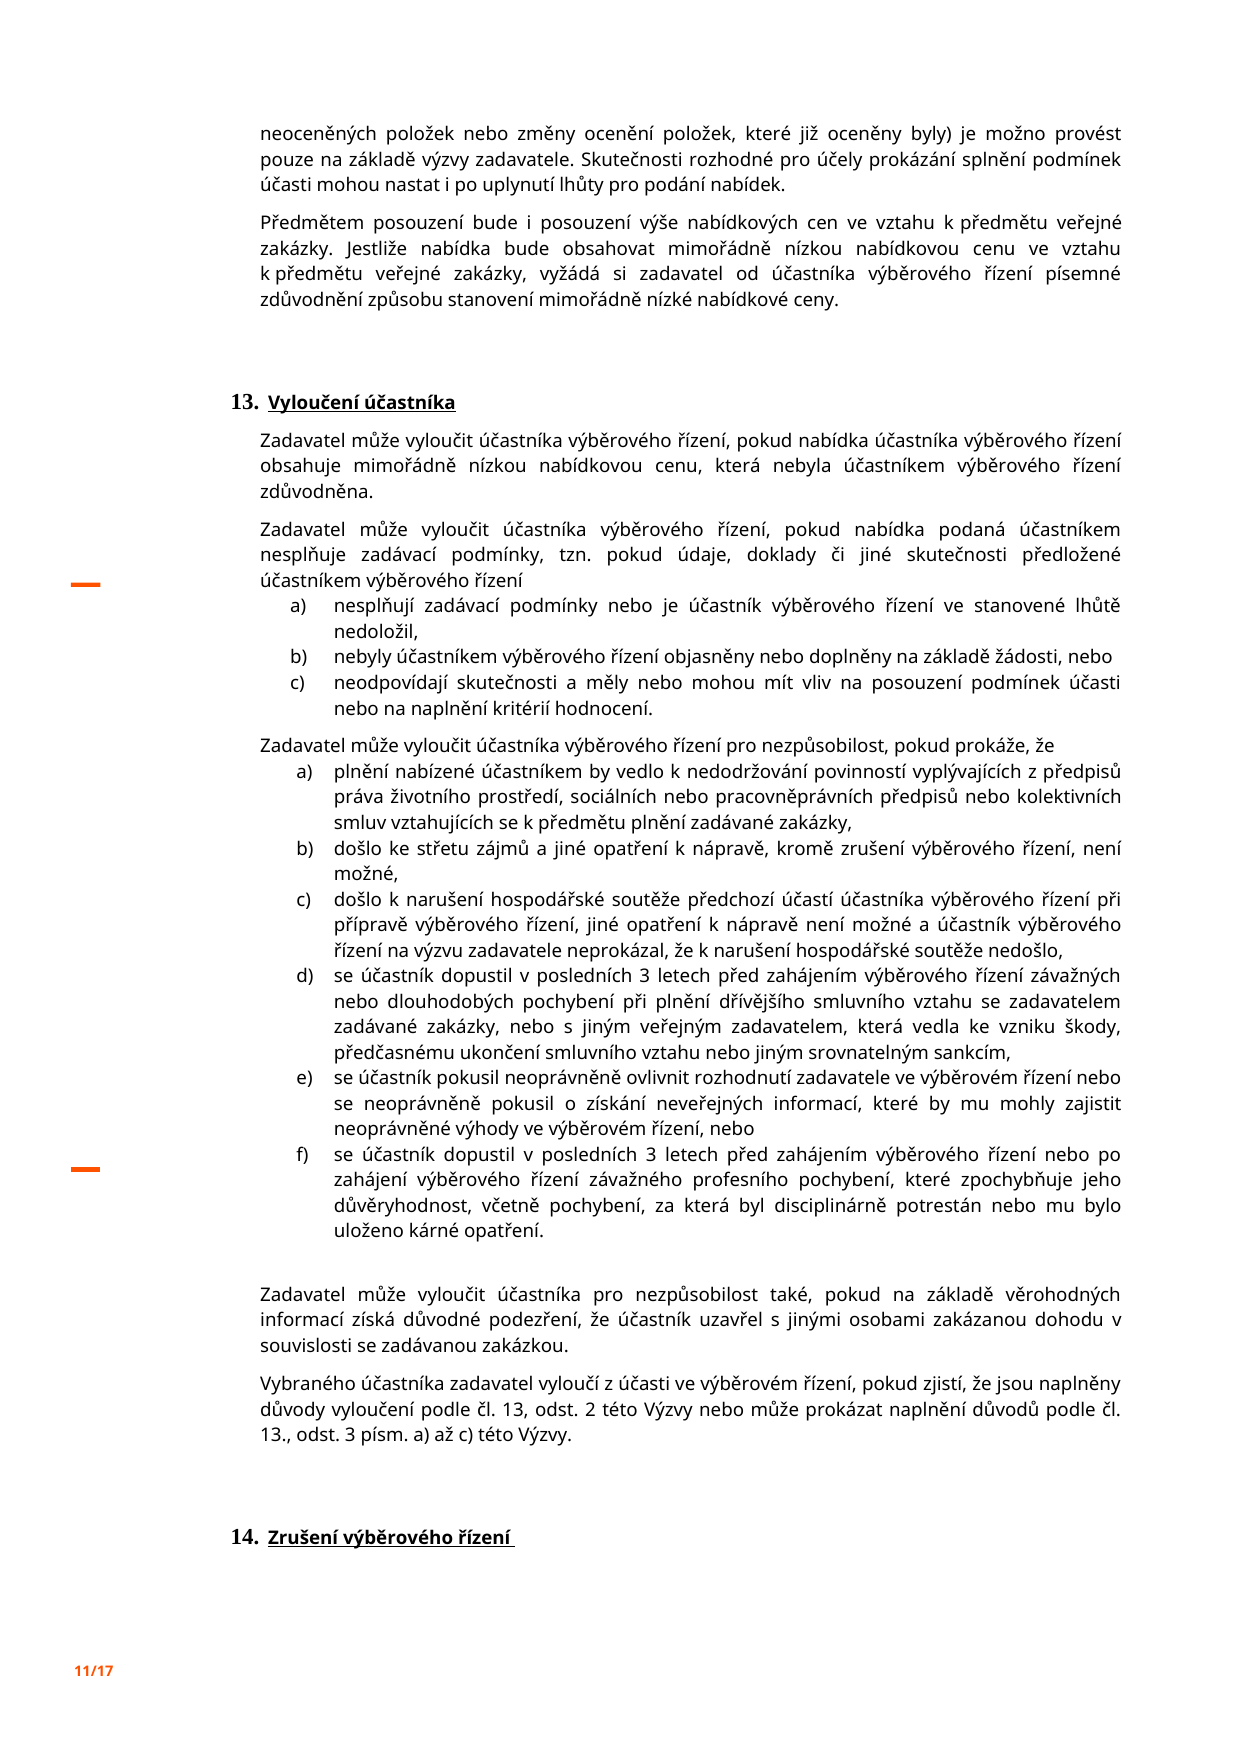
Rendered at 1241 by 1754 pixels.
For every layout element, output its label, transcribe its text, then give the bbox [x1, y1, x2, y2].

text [260, 121, 1122, 197]
list došlo ke střetu zájmů a jiné opatření k nápravě, kromě zrušení výběrového řízení, není možné, [296, 835, 1122, 886]
text Zadavatel může vyloučit účastníka výběrového řízení, pokud nabídka podaná účastníkem nesplňuje zadávací podmínky, tzn. pokud údaje, doklady či jiné skutečnosti předložené účastníkem výběrového řízení [260, 516, 1122, 593]
list plnění nabízené účastníkem by vedlo k nedodržování povinností vyplývajících z předpisů práva životního prostředí, sociálních nebo pracovněprávních předpisů nebo kolektivních smluv vztahujících se k předmětu plnění zadávané zakázky, [296, 758, 1122, 835]
text Předmětem posouzení bude i posouzení výše nabídkových cen ve vztahu k předmětu veřejné zakázky. Jestliže nabídka bude obsahovat mimořádně nízkou nabídkovou cenu ve vztahu k předmětu veřejné zakázky, vyžádá si zadavatel od účastníka výběrového řízení písemné zdůvodnění způsobu stanovení mimořádně nízké nabídkové ceny. [260, 210, 1122, 312]
list se účastník dopustil v posledních 3 letech před zahájením výběrového řízení závažných nebo dlouhodobých pochybení při plnění dřívějšího smluvního vztahu se zadavatelem zadávané zakázky, nebo s jiným veřejným zadavatelem, která vedla ke vzniku škody, předčasnému ukončení smluvního vztahu nebo jiným srovnatelným sankcím, [296, 962, 1122, 1064]
list nebyly účastníkem výběrového řízení objasněny nebo doplněny na základě žádosti, nebo [290, 644, 1122, 669]
list Vyloučení účastníka [230, 388, 1122, 414]
text Vybraného účastníka zadavatel vyloučí z účasti ve výběrovém řízení, pokud zjistí, že jsou naplněny důvody vyloučení podle čl. 13, odst. 2 této Výzvy nebo může prokázat naplnění důvodů podle čl. 13., odst. 3 písm. a) až c) této Výzvy. [260, 1370, 1122, 1447]
list se účastník pokusil neoprávněně ovlivnit rozhodnutí zadavatele ve výběrovém řízení nebo se neoprávněně pokusil o získání neveřejných informací, které by mu mohly zajistit neoprávněné výhody ve výběrovém řízení, nebo [296, 1064, 1122, 1141]
list se účastník dopustil v posledních 3 letech před zahájením výběrového řízení nebo po zahájení výběrového řízení závažného profesního pochybení, které zpochybňuje jeho důvěryhodnost, včetně pochybení, za která byl disciplinárně potrestán nebo mu bylo uloženo kárné opatření. [296, 1141, 1122, 1243]
list došlo k narušení hospodářské soutěže předchozí účastí účastníka výběrového řízení při přípravě výběrového řízení, jiné opatření k nápravě není možné a účastník výběrového řízení na výzvu zadavatele neprokázal, že k narušení hospodářské soutěže nedošlo, [296, 886, 1122, 962]
text Zadavatel může vyloučit účastníka výběrového řízení, pokud nabídka účastníka výběrového řízení obsahuje mimořádně nízkou nabídkovou cenu, která nebyla účastníkem výběrového řízení zdůvodněna. [260, 427, 1122, 504]
text Zadavatel může vyloučit účastníka výběrového řízení pro nezpůsobilost, pokud prokáže, že [260, 733, 1122, 758]
text Zadavatel může vyloučit účastníka pro nezpůsobilost také, pokud na základě věrohodných informací získá důvodné podezření, že účastník uzavřel s jinými osobami zakázanou dohodu v souvislosti se zadávanou zakázkou. [260, 1281, 1122, 1358]
list neodpovídají skutečnosti a měly nebo mohou mít vliv na posouzení podmínek účasti nebo na naplnění kritérií hodnocení. [290, 669, 1122, 720]
list nesplňují zadávací podmínky nebo je účastník výběrového řízení ve stanovené lhůtě nedoložil, [290, 593, 1122, 644]
list Zrušení výběrového řízení [230, 1523, 1122, 1550]
